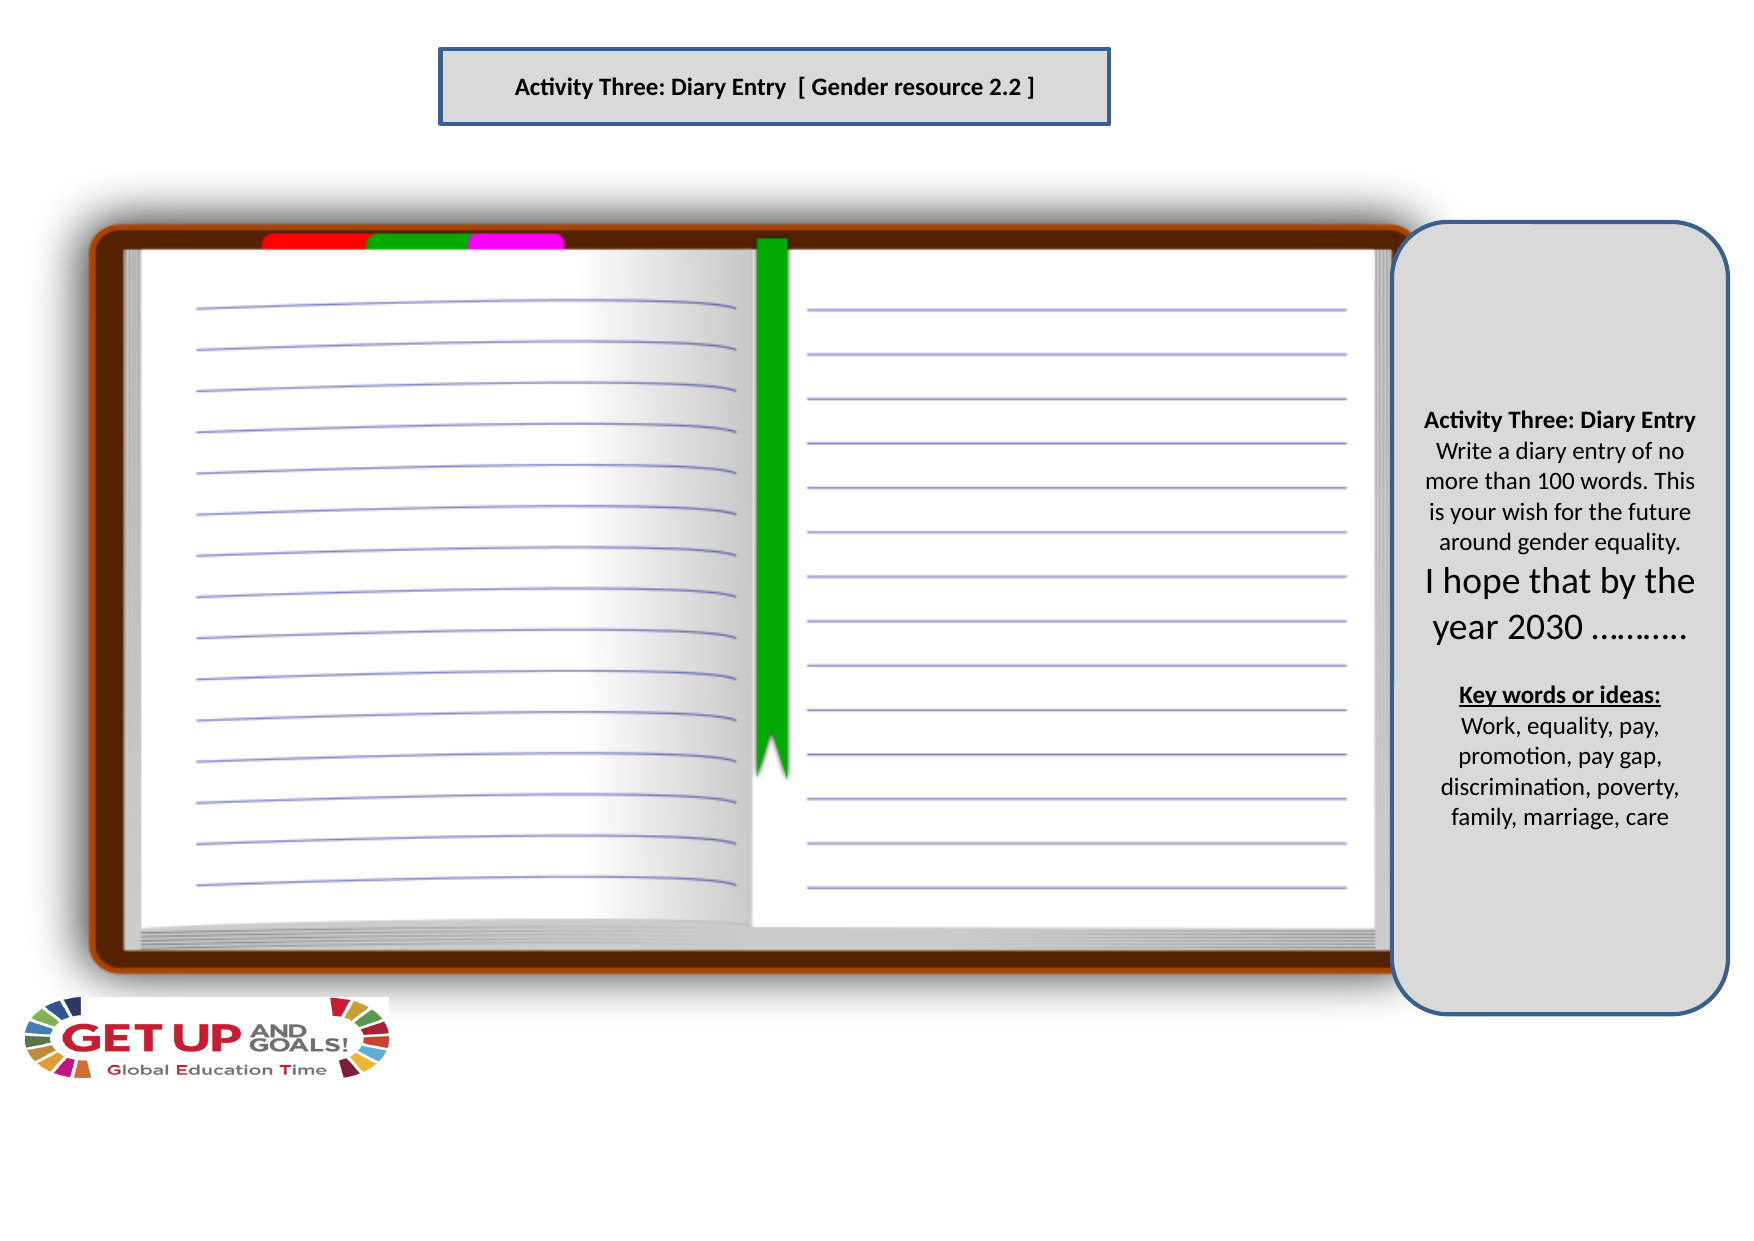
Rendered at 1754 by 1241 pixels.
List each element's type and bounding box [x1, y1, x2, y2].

picture [25, 165, 1485, 1078]
